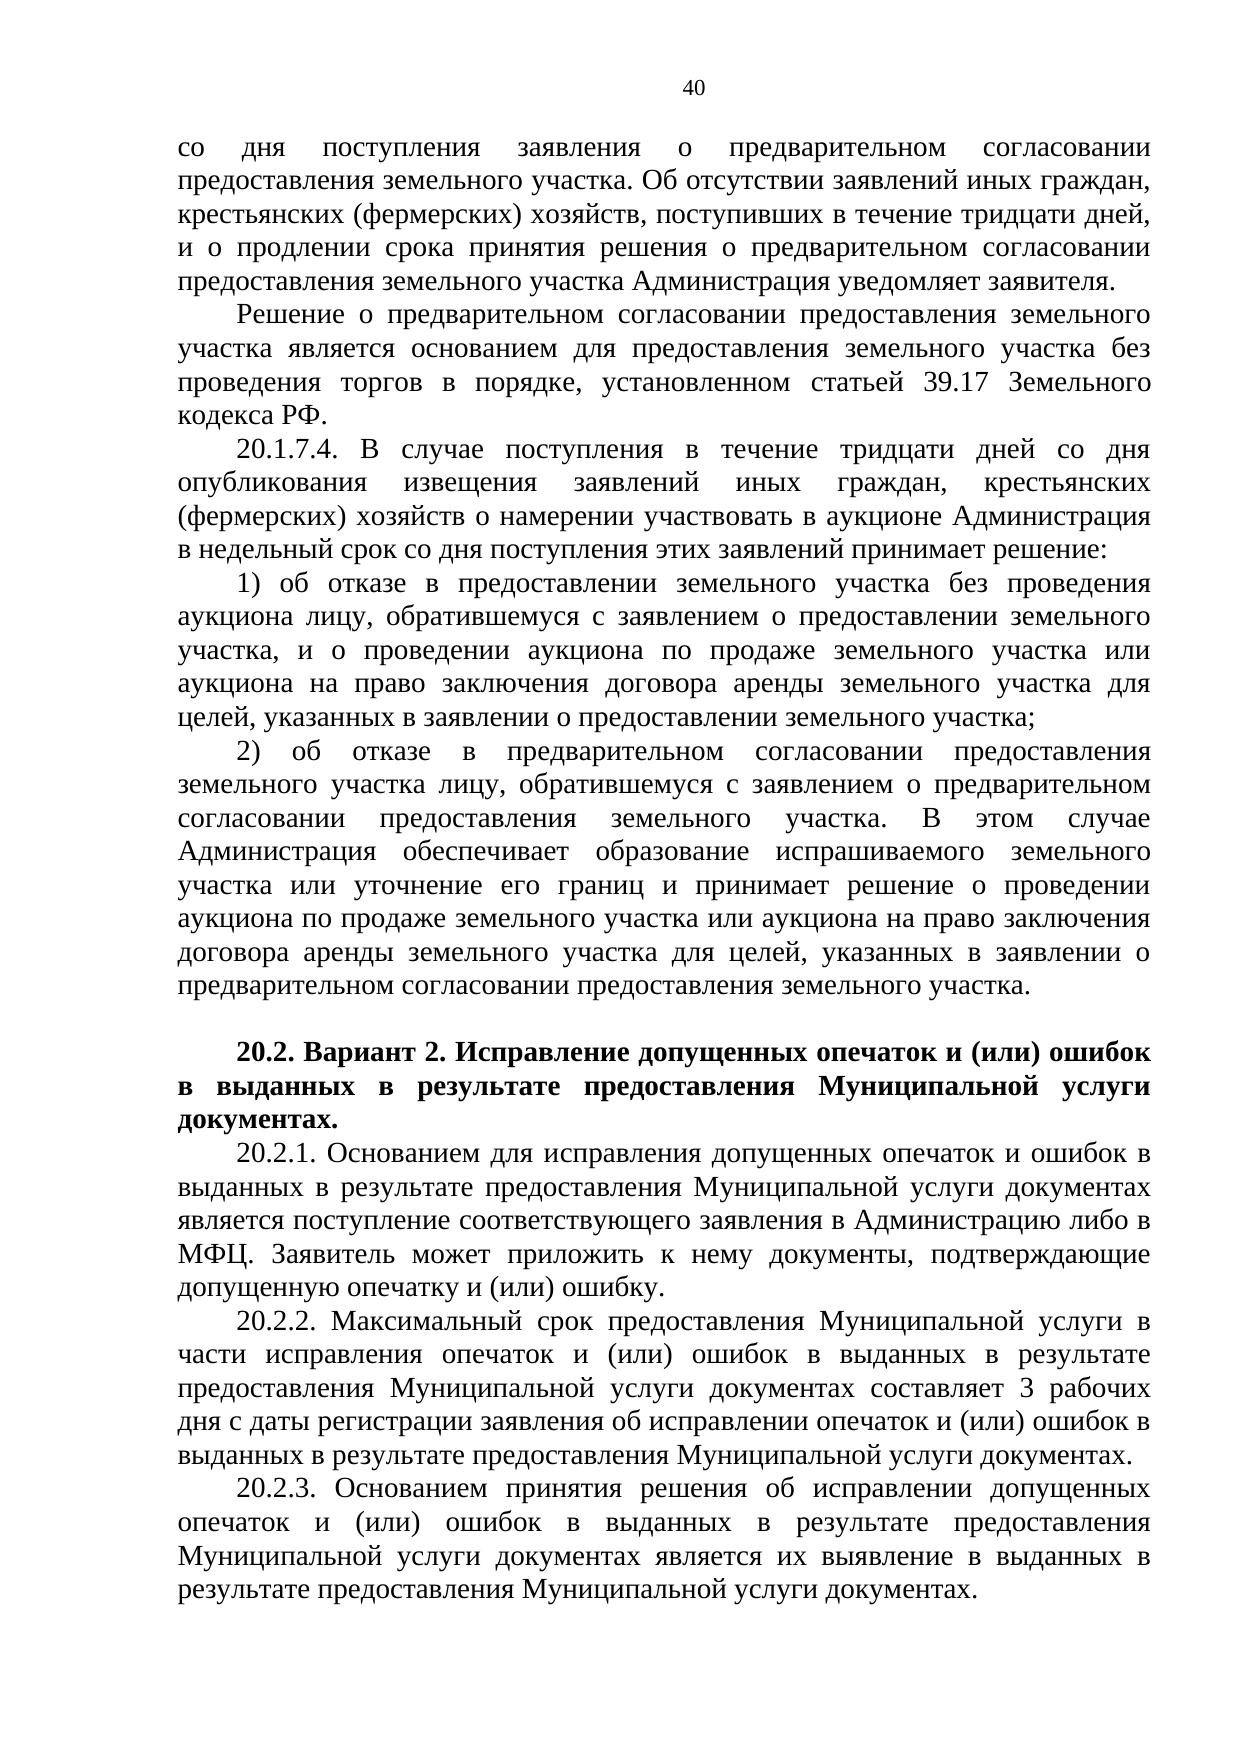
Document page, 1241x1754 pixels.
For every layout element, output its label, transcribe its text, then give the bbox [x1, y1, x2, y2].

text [177, 129, 1152, 297]
text 1) об отказе в предоставлении земельного участка без проведения аукциона лицу, обратившемуся с заявлением о предоставлении земельного участка, и о проведении аукциона по продаже земельного участка или аукциона на право заключения договора аренды земельного участка для целей, указанных в заявлении о предоставлении земельного участка; [177, 565, 1152, 733]
text 20.2.3. Основанием принятия решения об исправлении допущенных опечаток и (или) ошибок в выданных в результате предоставления Муниципальной услуги документах является их выявление в выданных в результате предоставления Муниципальной услуги документах. [177, 1471, 1152, 1605]
text 20.2.2. Максимальный срок предоставления Муниципальной услуги в части исправления опечаток и (или) ошибок в выданных в результате предоставления Муниципальной услуги документах составляет 3 рабочих дня с даты регистрации заявления об исправлении опечаток и (или) ошибок в выданных в результате предоставления Муниципальной услуги документах. [177, 1303, 1152, 1471]
text 20.1.7.4. В случае поступления в течение тридцати дней со дня опубликования извещения заявлений иных граждан, крестьянских (фермерских) хозяйств о намерении участвовать в аукционе Администрация в недельный срок со дня поступления этих заявлений принимает решение: [177, 431, 1152, 565]
text Решение о предварительном согласовании предоставления земельного участка является основанием для предоставления земельного участка без проведения торгов в порядке, установленном статьей 39.17 Земельного кодекса РФ. [177, 297, 1152, 431]
text 2) об отказе в предварительном согласовании предоставления земельного участка лицу, обратившемуся с заявлением о предварительном согласовании предоставления земельного участка. В этом случае Администрация обеспечивает образование испрашиваемого земельного участка или уточнение его границ и принимает решение о проведении аукциона по продаже земельного участка или аукциона на право заключения договора аренды земельного участка для целей, указанных в заявлении о предварительном согласовании предоставления земельного участка. [177, 733, 1152, 1001]
text 20.2.1. Основанием для исправления допущенных опечаток и ошибок в выданных в результате предоставления Муниципальной услуги документах является поступление соответствующего заявления в Администрацию либо в МФЦ. Заявитель может приложить к нему документы, подтверждающие допущенную опечатку и (или) ошибку. [177, 1135, 1152, 1303]
list 20.2. Вариант 2. Исправление допущенных опечаток и (или) ошибок в выданных в результате предоставления Муниципальной услуги документах. [177, 1034, 1152, 1135]
